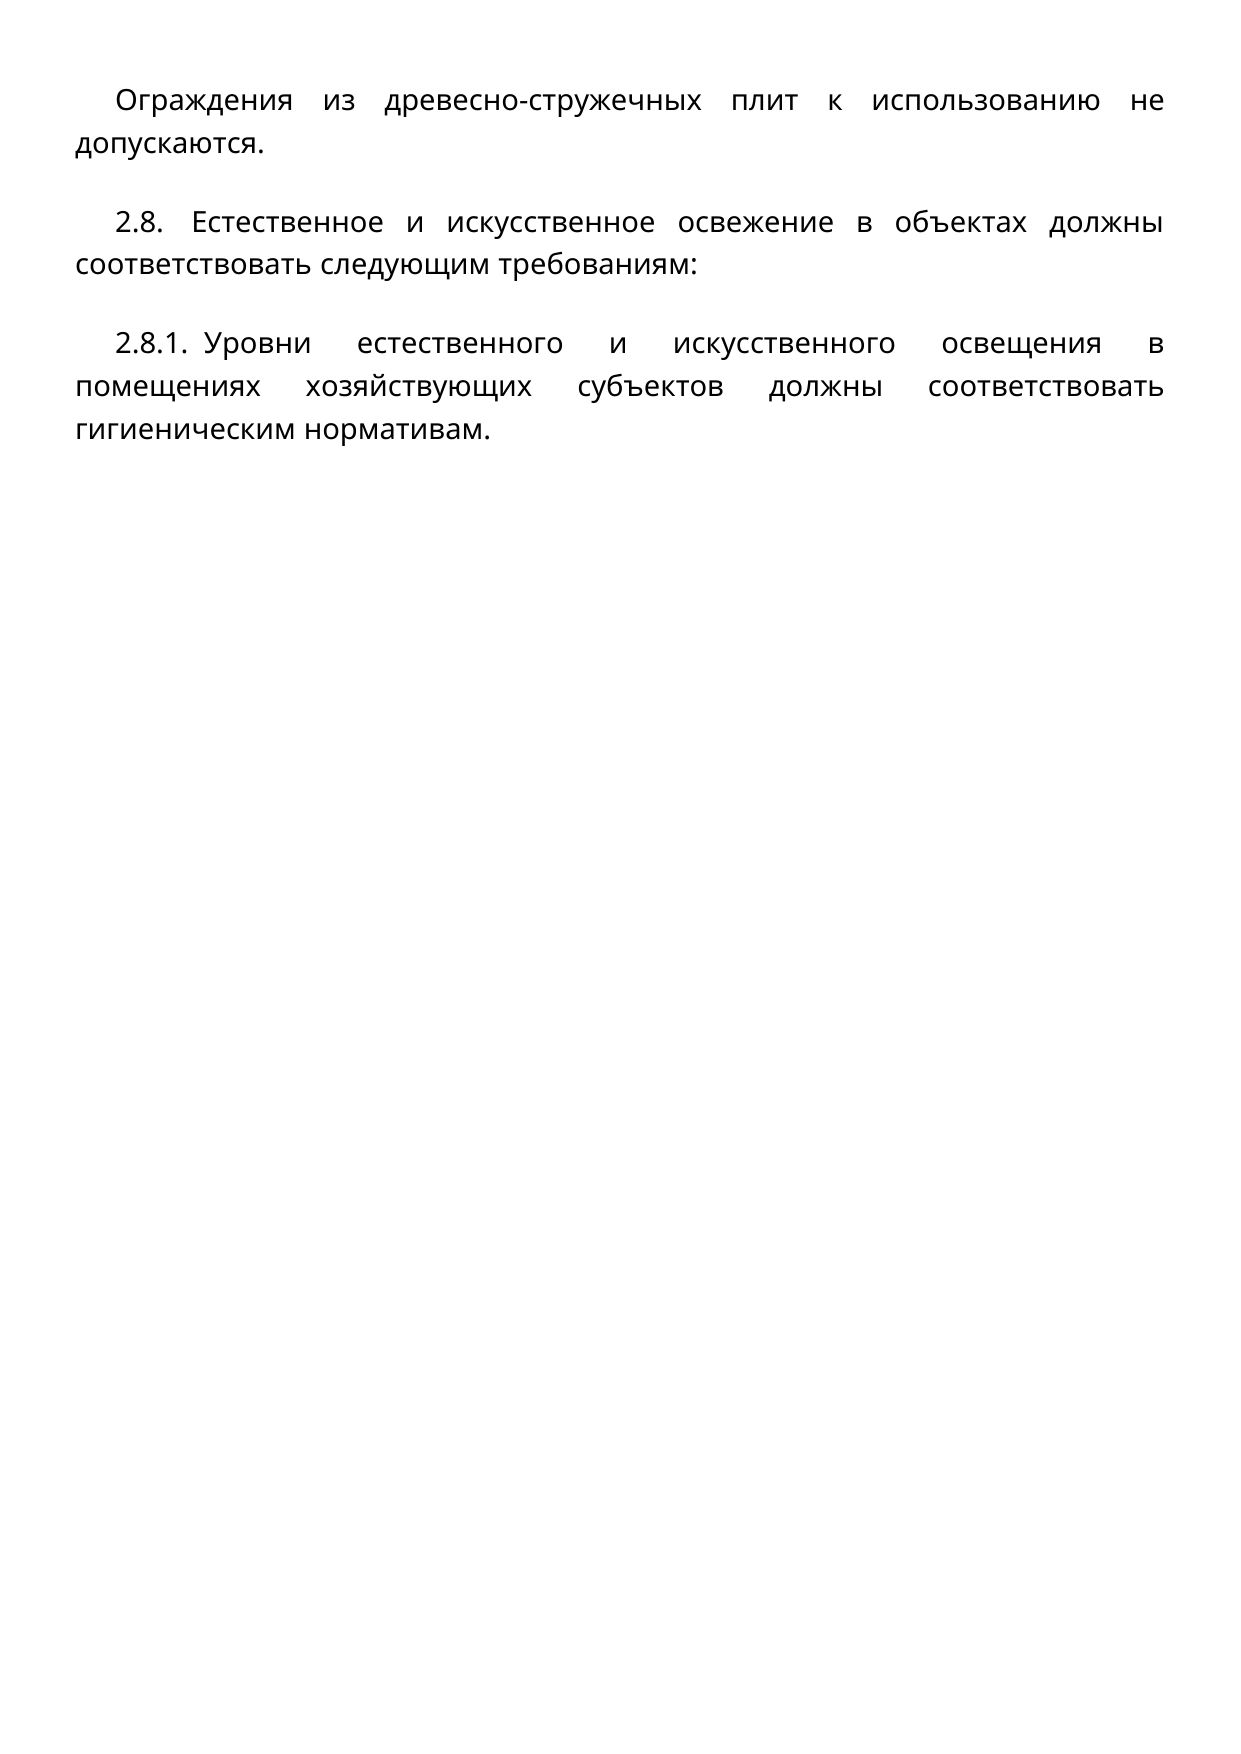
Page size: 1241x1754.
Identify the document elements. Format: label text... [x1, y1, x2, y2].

list Уровни естественного и искусственного освещения в помещениях хозяйствующих субъектов должны соответствовать гигиеническим нормативам. [75, 323, 1164, 448]
text Ограждения из древесно-стружечных плит к использованию не допускаются. [75, 79, 1164, 162]
list Естественное и искусственное освежение в объектах должны соответствовать следующим требованиям: [75, 201, 1163, 283]
